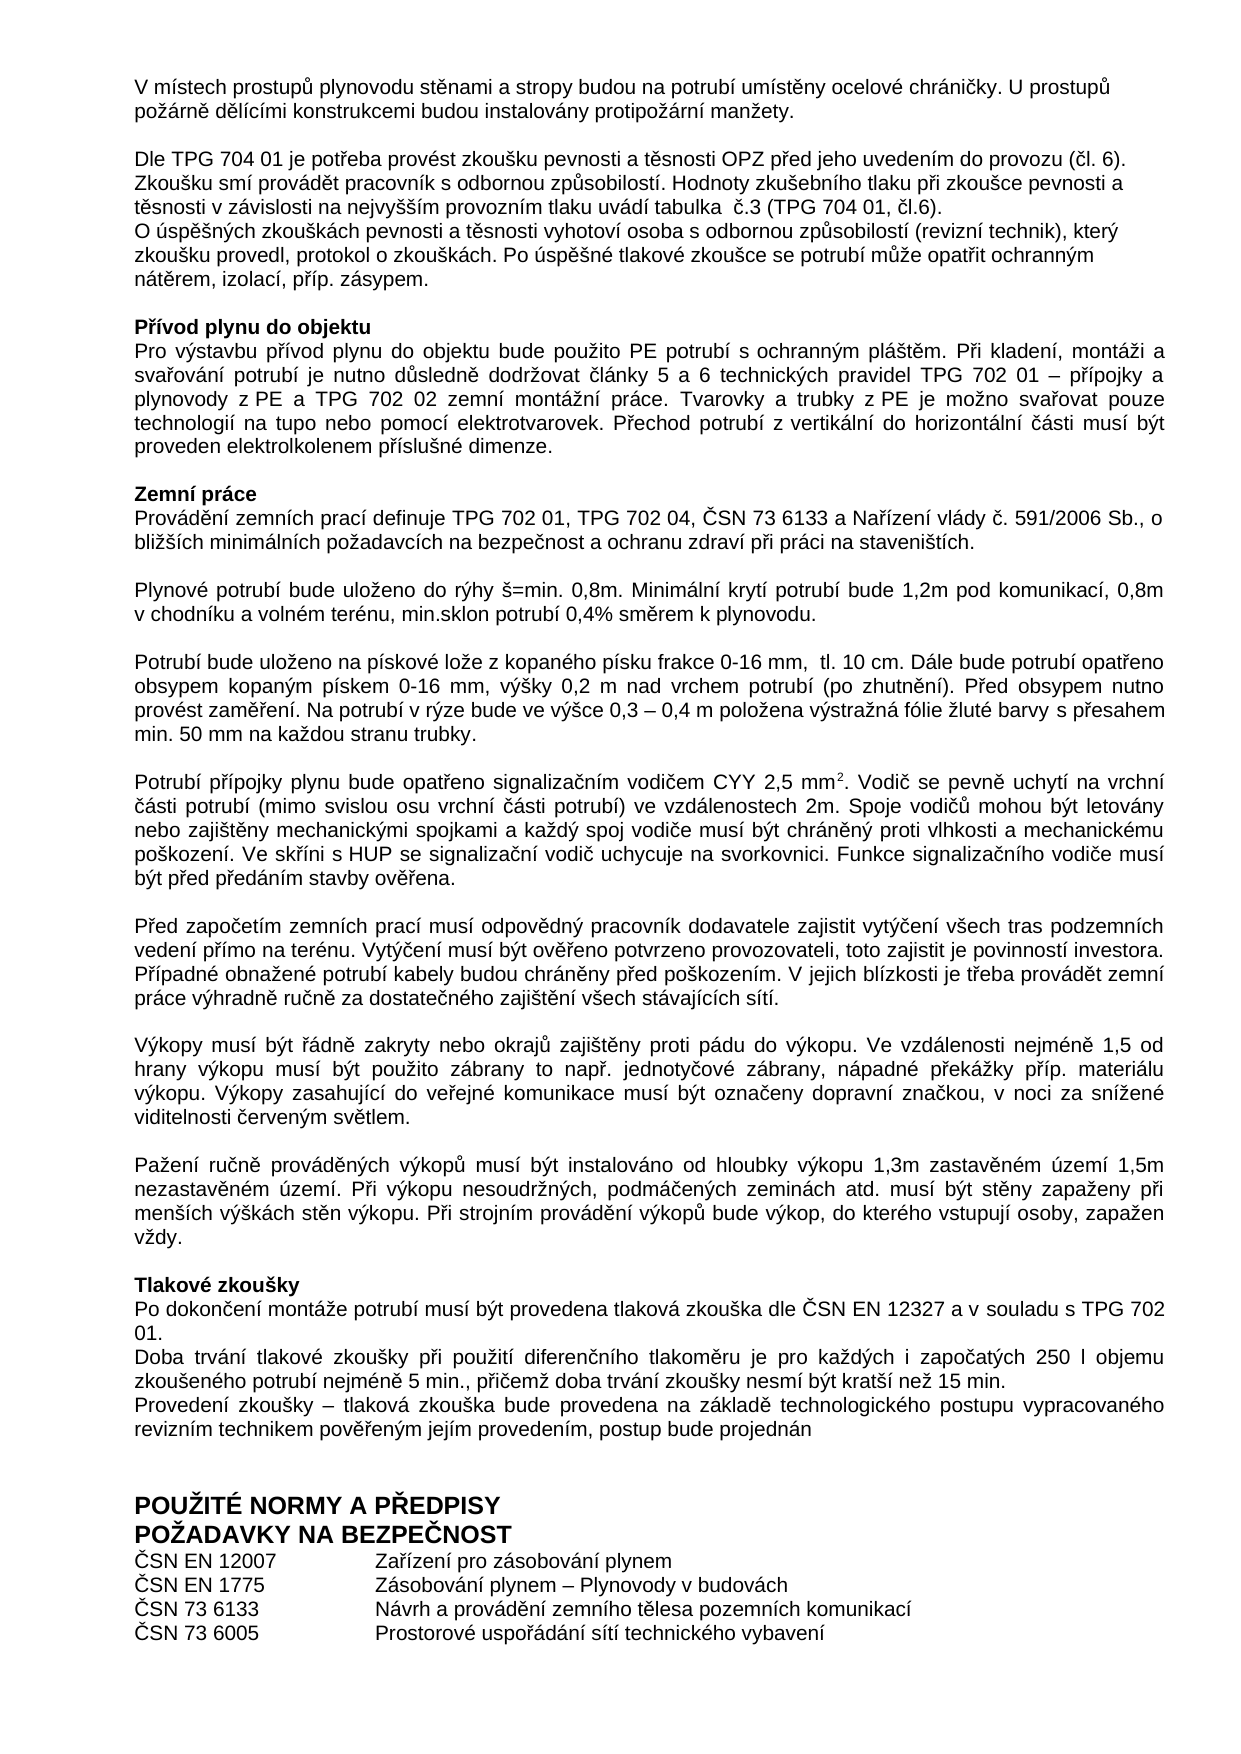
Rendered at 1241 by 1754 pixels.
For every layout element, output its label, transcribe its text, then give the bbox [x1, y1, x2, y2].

text Zemní práce [134, 482, 1165, 506]
text Doba trvání tlakové zkoušky při použití diferenčního tlakoměru je pro každých i započatých objemu zkoušeného potrubí nejméně 5 min., přičemž doba trvání zkoušky nesmí být kratší než 15 min. [134, 1345, 1165, 1393]
text Pažení ručně prováděných výkopů musí být instalováno od hloubky výkopu 1,3m zastavěném území 1,5m nezastavěném území. Při výkopu nesoudržných, podmáčených zeminách atd. musí být stěny zapaženy při menších výškách stěn výkopu. Při strojním provádění výkopů bude výkop, do kterého vstupují osoby, zapažen vždy. [134, 1153, 1165, 1249]
text Provedení zkoušky – tlaková zkouška bude provedena na základě technologického postupu vypracovaného revizním technikem pověřeným jejím provedením, postup bude projednán [134, 1393, 1165, 1441]
text Potrubí bude uloženo na pískové lože z kopaného písku frakce 0-16 mm, tl. 10 cm. Dále bude potrubí opatřeno obsypem kopaným pískem 0-16 mm, výšky 0,2 m nad vrchem potrubí (po zhutnění). Před obsypem nutno provést zaměření. Na potrubí v rýze bude ve výšce 0,3 – 0,4 m položena výstražná fólie žluté barvy s přesahem min. na každou stranu trubky. [134, 650, 1165, 746]
text ČSN 73 6133 Návrh a provádění zemního tělesa pozemních komunikací [134, 1596, 1165, 1620]
text Potrubí přípojky plynu bude opatřeno signalizačním vodičem CYY 2,5 mm2. Vodič se pevně uchytí na vrchní části potrubí (mimo svislou osu vrchní části potrubí) ve vzdálenostech 2m. Spoje vodičů mohou být letovány nebo zajištěny mechanickými spojkami a každý spoj vodiče musí být chráněný proti vlhkosti a mechanickému poškození. Ve skříni s HUP se signalizační vodič uchycuje na svorkovnici. Funkce signalizačního vodiče musí být před předáním stavby ověřena. [134, 770, 1165, 889]
text Plynové potrubí bude uloženo do rýhy š=min. 0,8m. Minimální krytí potrubí bude 1,2m pod komunikací, 0,8m v chodníku a volném terénu, min.sklon potrubí 0,4% směrem k plynovodu. [134, 578, 1165, 626]
text Pro výstavbu přívod plynu do objektu bude použito PE potrubí s ochranným pláštěm. Při kladení, montáži a svařování potrubí je nutno důsledně dodržovat články 6 technických pravidel TPG 702 01 – přípojky a plynovody z PE a TPG 702 02 zemní montážní práce. Tvarovky a trubky z PE je možno svařovat pouze technologií na tupo nebo pomocí elektrotvarovek. Přechod potrubí z vertikální do horizontální části musí být proveden elektrolkolenem příslušné dimenze. [134, 338, 1165, 458]
text Výkopy musí být řádně zakryty nebo okrajů zajištěny proti pádu do výkopu. Ve vzdálenosti nejméně 1,5 od hrany výkopu musí být použito zábrany to např. jednotyčové zábrany, nápadné překážky příp. materiálu výkopu. Výkopy zasahující do veřejné komunikace musí být označeny dopravní značkou, v noci za snížené viditelnosti červeným světlem. [134, 1033, 1165, 1129]
text ČSN EN 12007 Zařízení pro zásobování plynem [134, 1548, 1165, 1572]
text O úspěšných zkouškách pevnosti a těsnosti vyhotoví osoba s odbornou způsobilostí (revizní technik), který zkoušku provedl, protokol o zkouškách. Po úspěšné tlakové zkoušce se potrubí může opatřit ochranným nátěrem, izolací, příp. zásypem. [134, 219, 1165, 291]
text Přívod plynu do objektu [134, 314, 1165, 338]
text POUŽITÉ NORMY A PŘEDPISY [134, 1491, 1165, 1520]
text POŽADAVKY NA BEZPEČNOST [134, 1520, 1165, 1548]
text Po dokončení montáže potrubí musí být provedena tlaková zkouška dle ČSN EN 12327 a v souladu s TPG 702 01. [134, 1297, 1165, 1345]
text Dle TPG 704 01 je potřeba provést zkoušku pevnosti a těsnosti OPZ před jeho uvedením do provozu (čl. 6). Zkoušku smí provádět pracovník s odbornou způsobilostí. Hodnoty zkušebního tlaku při zkoušce pevnosti a těsnosti v závislosti na nejvyšším provozním tlaku uvádí tabulka č.3 (TPG 704 01, čl.6). [134, 147, 1165, 219]
text ČSN EN 1775 Zásobování plynem – Plynovody v budovách [134, 1572, 1165, 1596]
text V místech prostupů plynovodu stěnami a stropy budou na potrubí umístěny ocelové chráničky. U prostupů požárně dělícími konstrukcemi budou instalovány protipožární manžety. [134, 75, 1165, 123]
text Tlakové zkoušky [134, 1273, 1165, 1297]
text ČSN 73 6005 Prostorové uspořádání sítí technického vybavení [134, 1620, 1165, 1644]
text Před započetím zemních prací musí odpovědný pracovník dodavatele zajistit vytýčení všech tras podzemních vedení přímo na terénu. Vytýčení musí být ověřeno potvrzeno provozovateli, toto zajistit je povinností investora. Případné obnažené potrubí kabely budou chráněny před poškozením. V jejich blízkosti je třeba provádět zemní práce výhradně ručně za dostatečného zajištění všech stávajících sítí. [134, 913, 1165, 1009]
text Provádění zemních prací definuje TPG 702 01, TPG 702 04, ČSN 73 6133 a Nařízení vlády č. 591/2006 Sb., o bližších minimálních požadavcích na bezpečnost a ochranu zdraví při práci na staveništích. [134, 506, 1165, 554]
